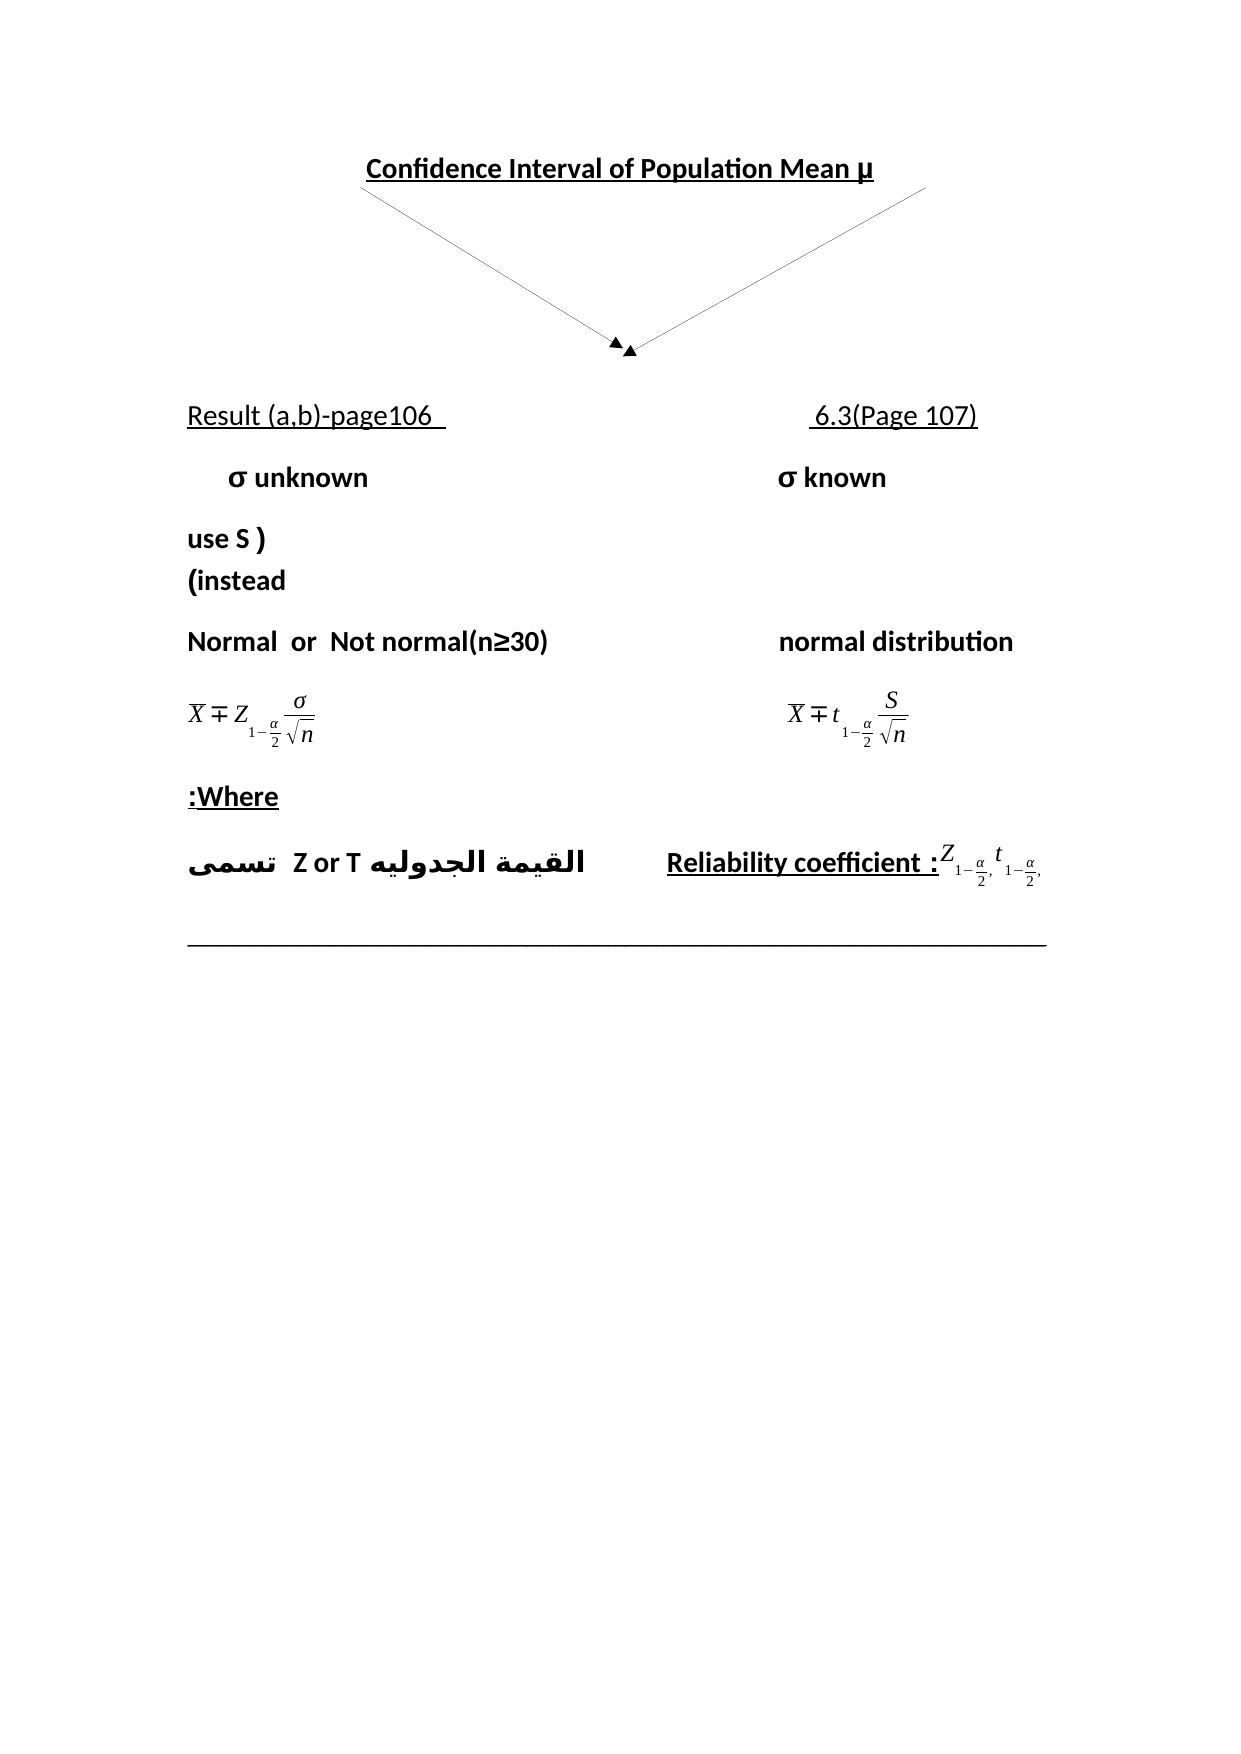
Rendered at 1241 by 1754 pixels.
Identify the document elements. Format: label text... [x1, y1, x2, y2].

text σ unknown σ known [187, 459, 1053, 494]
text (use S instead) [187, 521, 1053, 597]
text Where: [187, 778, 1053, 813]
text Normal or Not normal(n≥30) normal distribution [187, 623, 1053, 659]
text Confidence Interval of Population Mean µ [187, 150, 1053, 186]
text : Reliability coefficient القيمة الجدوليه Z or T تسمى [187, 839, 1053, 889]
text Result (a,b)-page106 6.3(Page 107) [187, 397, 1053, 433]
text _____________________________________________________ [187, 916, 1053, 949]
